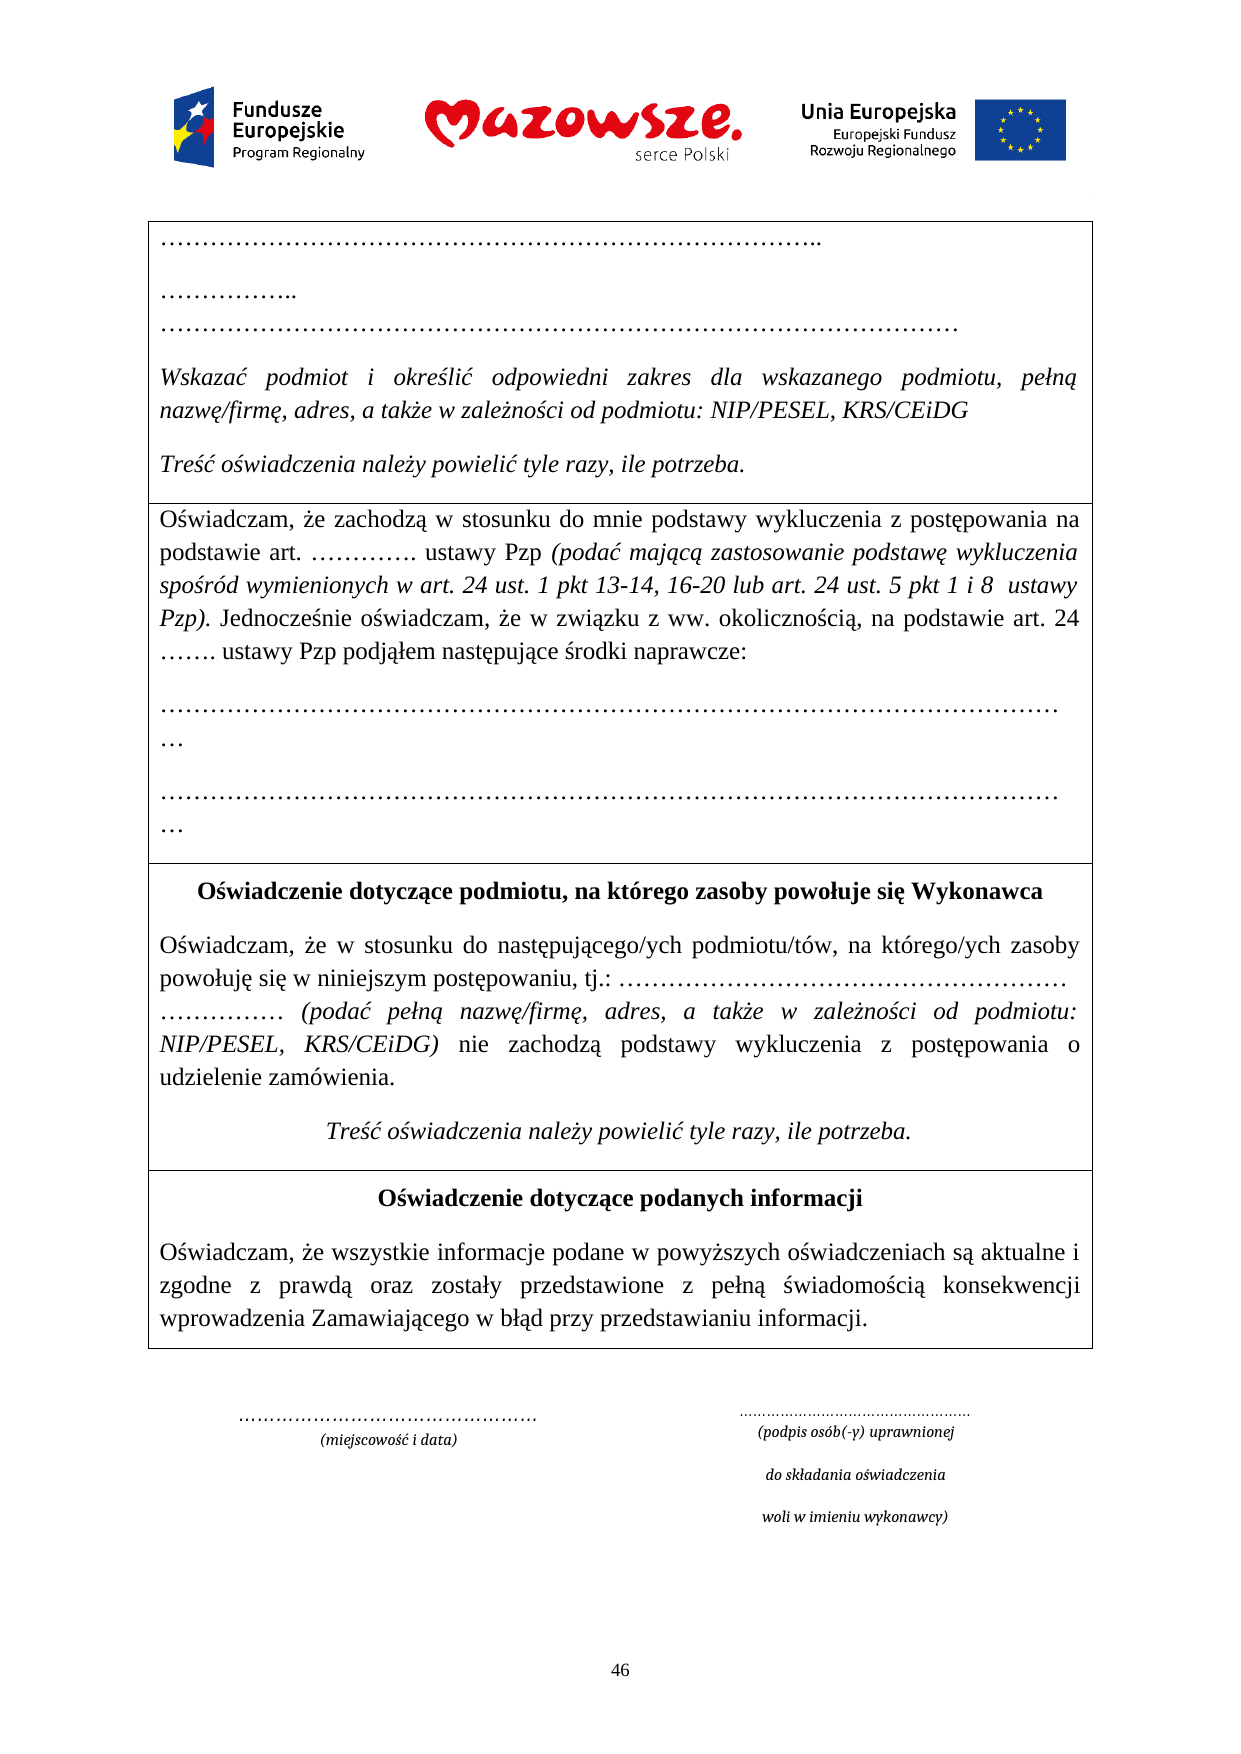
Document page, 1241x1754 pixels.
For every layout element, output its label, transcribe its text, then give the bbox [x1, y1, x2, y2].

table_header …………………………………………… (podpis osób(-y) uprawnionej do składania oświadczenia woli w imieniu wykonawcy) [620, 1400, 1093, 1552]
table_cell Oświadczenie dotyczące podmiotu, na którego zasoby powołuje się Wykonawca Oświadczam, że w stosunku do następującego/ych podmiotu/tów, na którego/ych zasoby powołuję się w niniejszym postępowaniu, tj.: …………………………………………………………… (podać pełną nazwę/firmę, adres, a także w zależności od podmiotu: NIP/PESEL, KRS/CEiDG) nie zachodzą podstawy wykluczenia z postępowania o udzielenie zamówienia. Treść oświadczenia należy powielić tyle razy, ile potrzeba. [149, 864, 1092, 1170]
table_header ………………………………………… (miejscowość i data) [159, 1400, 620, 1552]
table_cell Oświadczenie dotyczące podanych informacji Oświadczam, że wszystkie informacje podane w powyższych oświadczeniach są aktualne i zgodne z prawdą oraz zostały przedstawione z pełną świadomością konsekwencji wprowadzenia Zamawiającego w błąd przy przedstawianiu informacji. [149, 1171, 1092, 1348]
table_cell Oświadczam, że zachodzą w stosunku do mnie podstawy wykluczenia z postępowania na podstawie art. …………. ustawy Pzp (podać mającą zastosowanie podstawę wykluczenia spośród wymienionych w art. 24 ust. 1 pkt 13-14, 16-20 lub art. 24 ust. 5 pkt 1 i 8 ustawy Pzp). Jednocześnie oświadczam, że w związku z ww. okolicznością, na podstawie art. 24 ……. ustawy Pzp podjąłem następujące środki naprawcze: ………………………………………………………………………………………………… ………………………………………………………………………………………………… [149, 504, 1092, 863]
picture [147, 59, 1093, 193]
